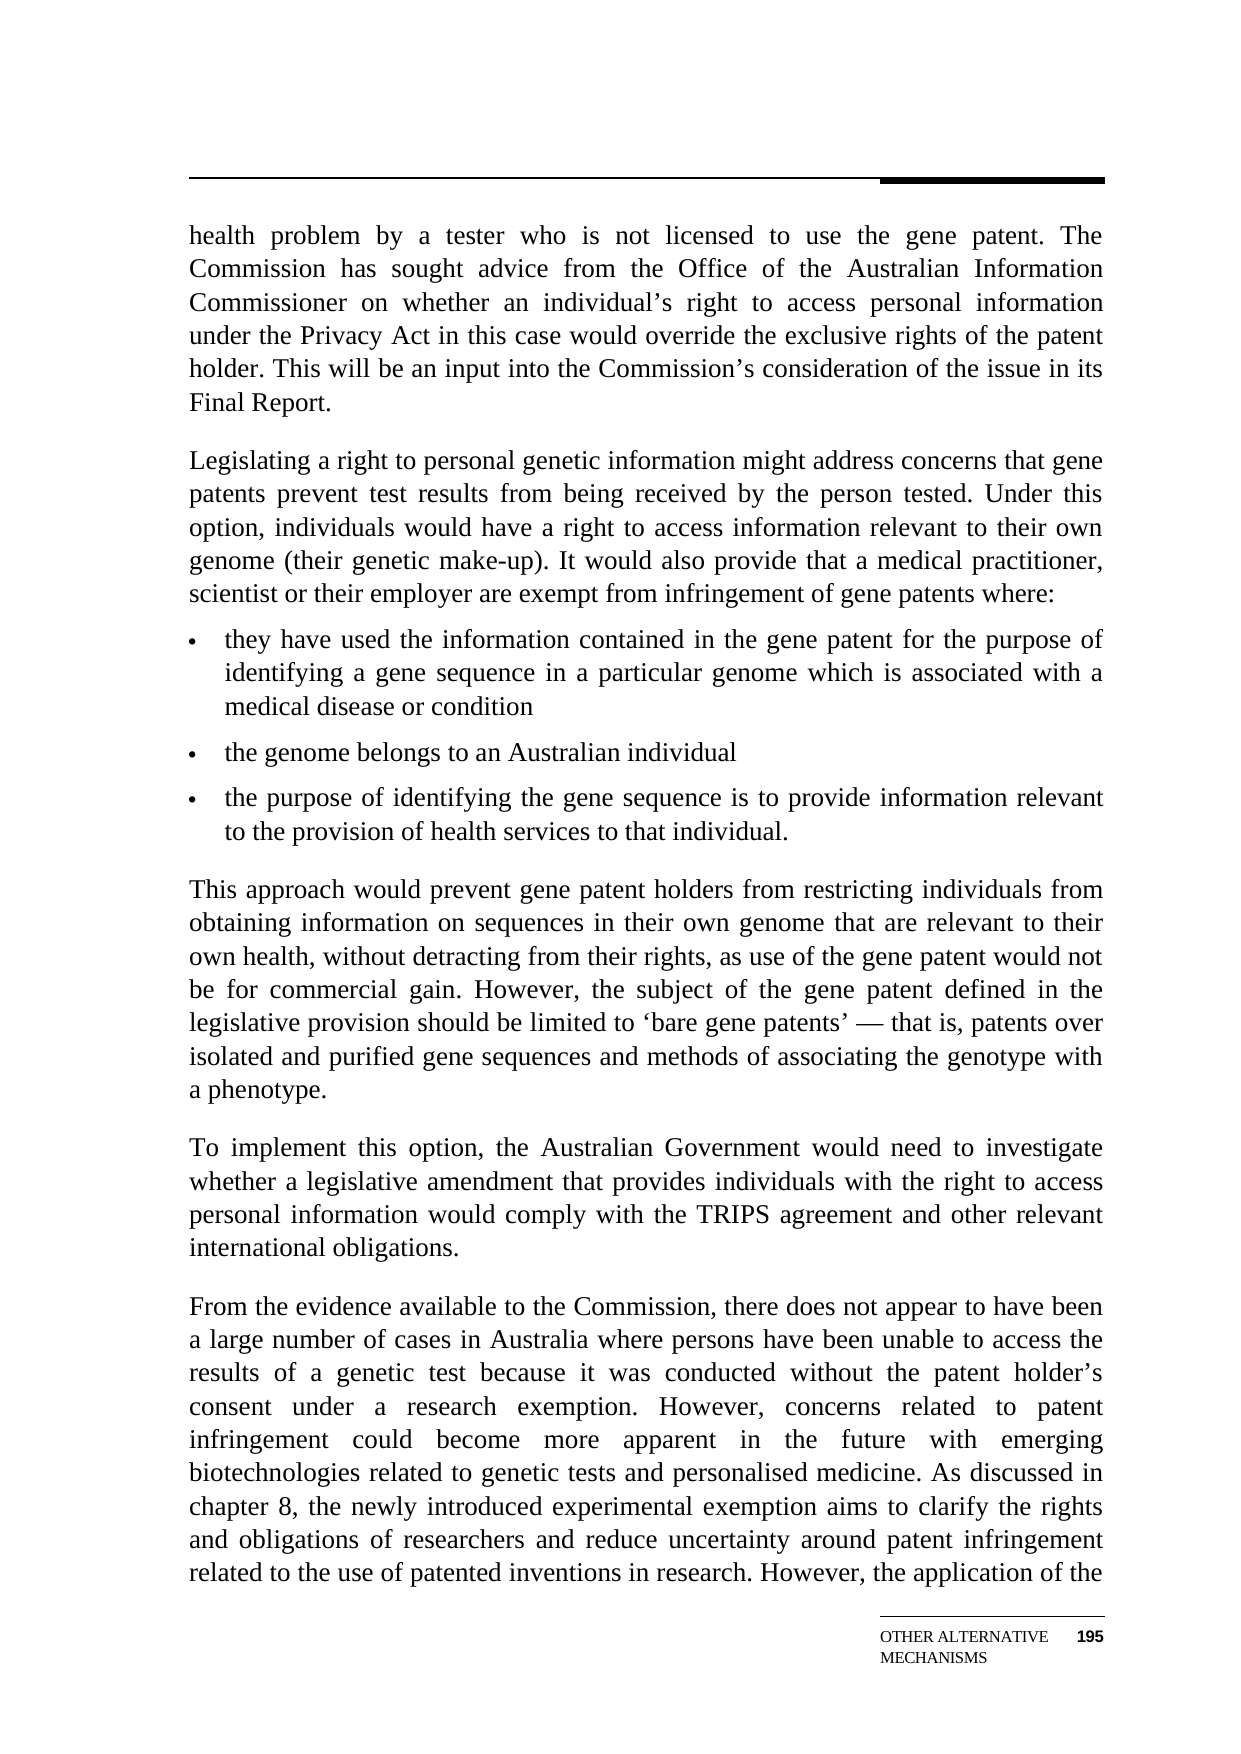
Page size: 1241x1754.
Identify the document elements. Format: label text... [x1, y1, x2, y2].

list they have used the information contained in the gene patent for the purpose of identifying a gene sequence in a particular genome which is associated with a medical disease or condition [189, 621, 1104, 721]
text This approach would prevent gene patent holders from restricting individuals from obtaining information on sequences in their own genome that are relevant to their own health, without detracting from their rights, as use of the gene patent would not be for commercial gain. However, the subject of the gene patent defined in the legislative provision should be limited to ‘bare gene patents’ — that is, patents over isolated and purified gene sequences and methods of associating the genotype with a phenotype. [189, 871, 1104, 1104]
text Legislating a right to personal genetic information might address concerns that gene patents prevent test results from being received by the person tested. Under this option, individuals would have a right to access information relevant to their own genome (their genetic make-up). It would also provide that a medical practitioner, scientist or their employer are exempt from infringement of gene patents where: [189, 442, 1104, 608]
list the purpose of identifying the gene sequence is to provide information relevant to the provision of health services to that individual. [189, 779, 1104, 846]
list the genome belongs to an Australian individual [189, 733, 1104, 767]
text To implement this option, the Australian Government would need to investigate whether a legislative amendment that provides individuals with the right to access personal information would comply with the TRIPS agreement and other relevant international obligations. [189, 1129, 1104, 1263]
